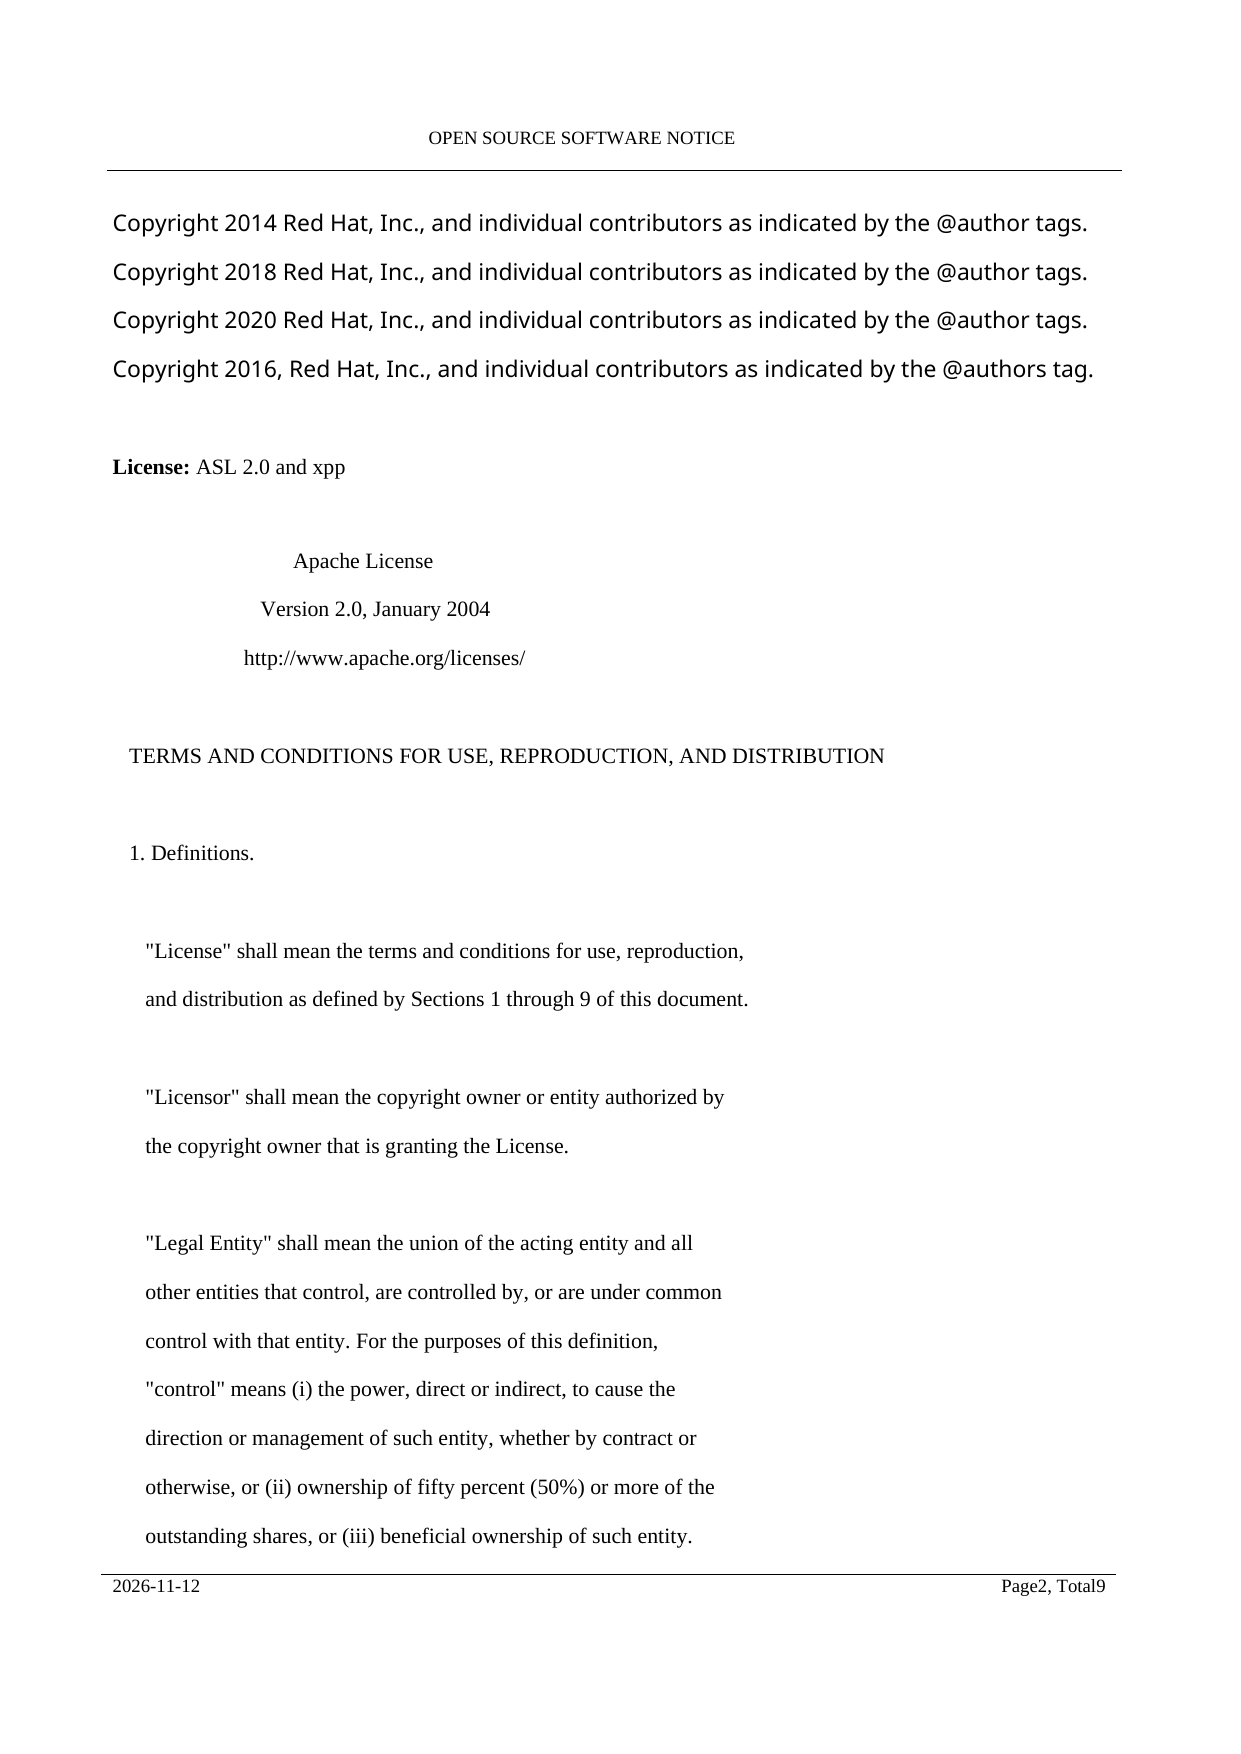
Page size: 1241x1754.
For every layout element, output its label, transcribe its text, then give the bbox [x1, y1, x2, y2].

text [112, 495, 1128, 1551]
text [112, 206, 1128, 434]
text License: ASL 2.0 and xpp [112, 450, 1128, 483]
